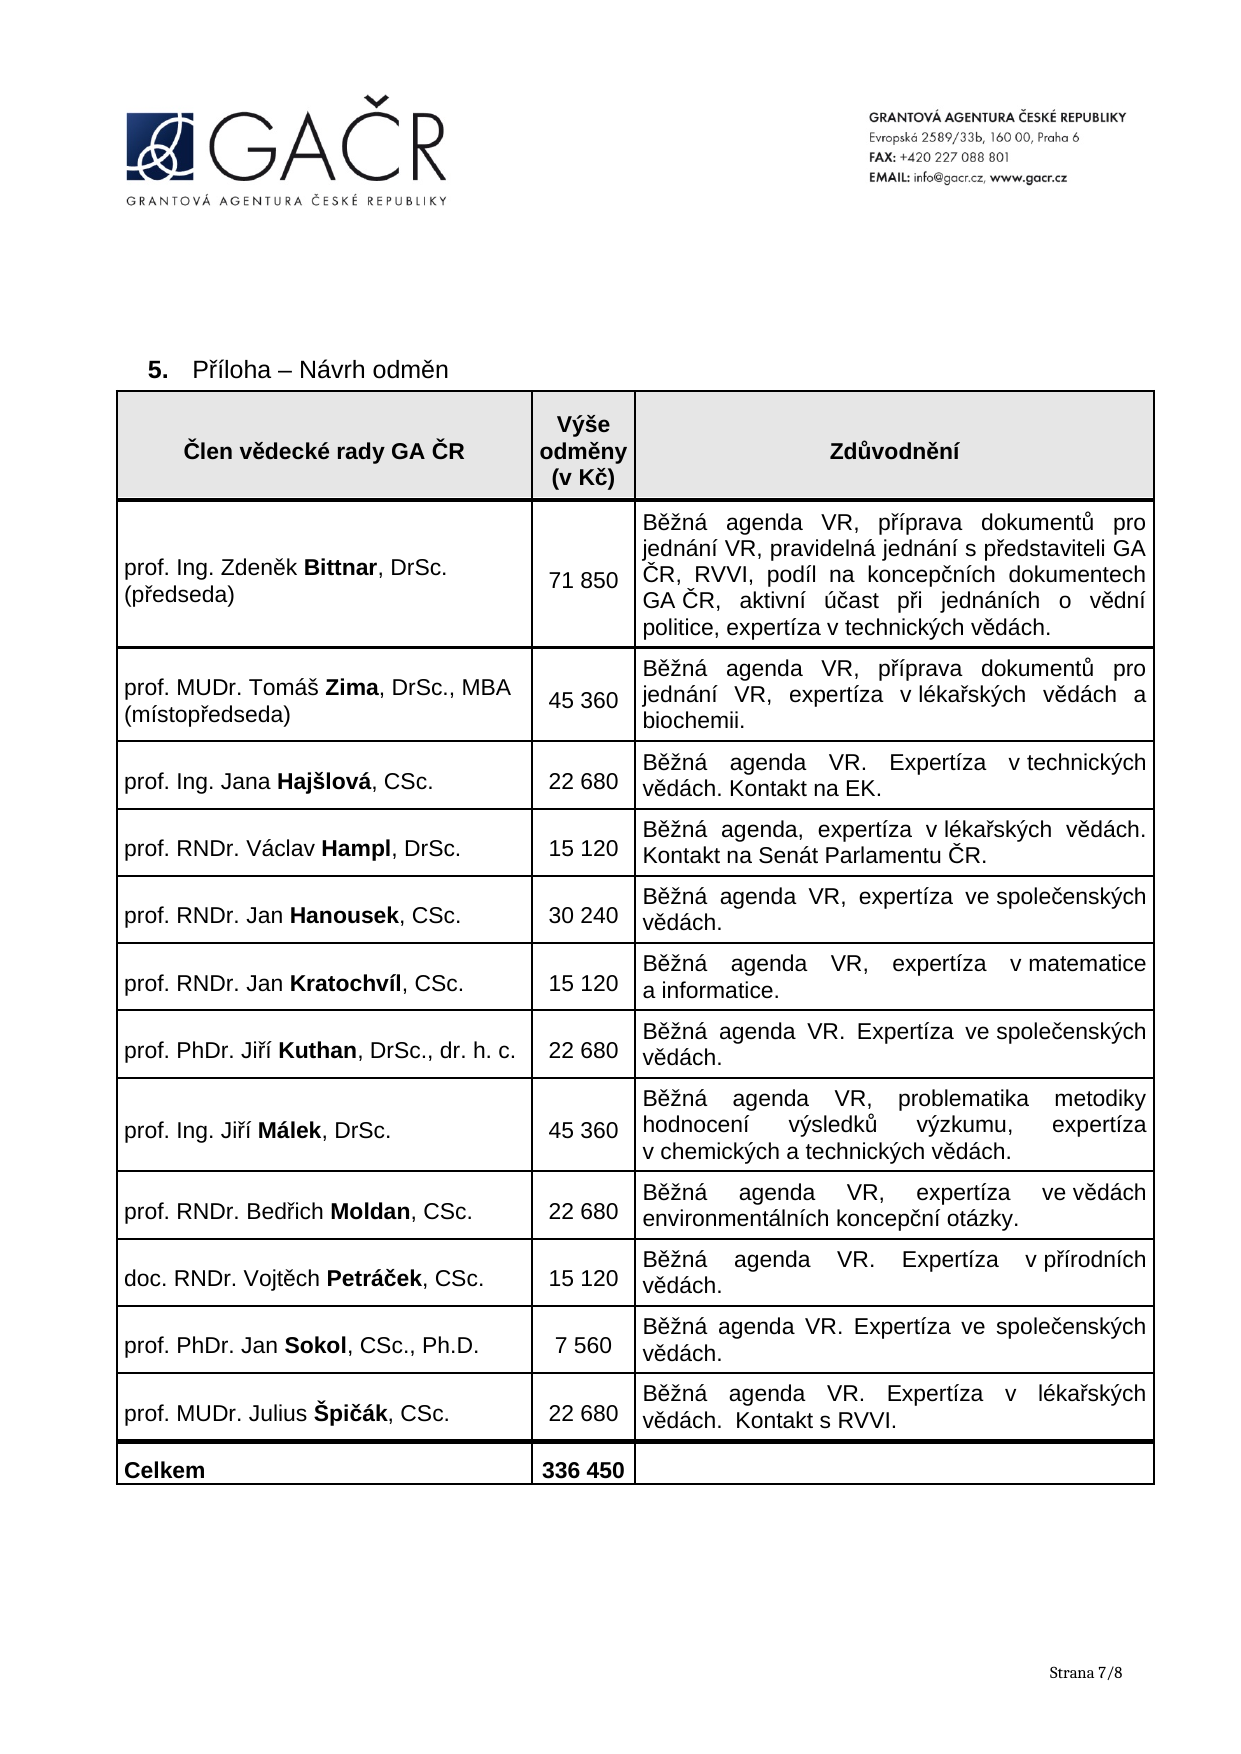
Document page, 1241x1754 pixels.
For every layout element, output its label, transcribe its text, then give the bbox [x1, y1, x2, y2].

table_cell 22 680 [533, 1374, 634, 1439]
table_cell 15 120 [533, 944, 634, 1009]
table_cell prof. MUDr. Julius Špičák, CSc. [118, 1374, 531, 1439]
table_cell 30 240 [533, 877, 634, 942]
table_cell prof. Ing. Jiří Málek, DrSc. [118, 1079, 531, 1170]
table_cell prof. MUDr. Tomáš Zima, DrSc., MBA (místopředseda) [118, 649, 531, 740]
table_cell 15 120 [533, 1240, 634, 1305]
table_cell 45 360 [533, 1079, 634, 1170]
table_cell 336 450 [533, 1444, 634, 1483]
table_cell 71 850 [533, 502, 634, 646]
table_cell prof. RNDr. Jan Kratochvíl, CSc. [118, 944, 531, 1009]
table_header Zdůvodnění [636, 392, 1153, 497]
table_cell Běžná agenda, expertíza v lékařských vědách. Kontakt na Senát Parlamentu ČR. [636, 810, 1153, 875]
table_cell 22 680 [533, 742, 634, 807]
table_cell Běžná agenda VR. Expertíza v přírodních vědách. [636, 1240, 1153, 1305]
table_header Člen vědecké rady GA ČR [118, 392, 531, 497]
table_cell Běžná agenda VR. Expertíza ve společenských vědách. [636, 1307, 1153, 1372]
table_cell Běžná agenda VR, problematika metodiky hodnocení výsledků výzkumu, expertíza v chemických a technických vědách. [636, 1079, 1153, 1170]
table_cell prof. Ing. Zdeněk Bittnar, DrSc. (předseda) [118, 502, 531, 646]
table_cell prof. Ing. Jana Hajšlová, CSc. [118, 742, 531, 807]
table_cell prof. RNDr. Bedřich Moldan, CSc. [118, 1172, 531, 1237]
table_cell Běžná agenda VR, expertíza ve vědách environmentálních koncepční otázky. [636, 1172, 1153, 1237]
table_cell Běžná agenda VR, expertíza ve společenských vědách. [636, 877, 1153, 942]
table_cell Běžná agenda VR. Expertíza ve společenských vědách. [636, 1011, 1153, 1077]
picture [126, 94, 1129, 233]
table_cell Běžná agenda VR, příprava dokumentů pro jednání VR, pravidelná jednání s představiteli GA ČR, RVVI, podíl na koncepčních dokumentech GA ČR, aktivní účast při jednáních o vědní politice, expertíza v technických vědách. [636, 502, 1153, 646]
table_cell Běžná agenda VR. Expertíza v lékařských vědách. Kontakt s RVVI. [636, 1374, 1153, 1439]
table_cell prof. RNDr. Jan Hanousek, CSc. [118, 877, 531, 942]
table_cell Celkem [118, 1444, 531, 1483]
table_cell 22 680 [533, 1011, 634, 1077]
table_header Výše odměny (v Kč) [533, 392, 634, 497]
table_cell doc. RNDr. Vojtěch Petráček, CSc. [118, 1240, 531, 1305]
table_cell Běžná agenda VR, expertíza v matematice a informatice. [636, 944, 1153, 1009]
table_cell 45 360 [533, 649, 634, 740]
subtitle Příloha – Návrh odměn [118, 355, 1122, 383]
table_cell 15 120 [533, 810, 634, 875]
table_cell prof. RNDr. Václav Hampl, DrSc. [118, 810, 531, 875]
table_cell 22 680 [533, 1172, 634, 1237]
table_cell Běžná agenda VR, příprava dokumentů pro jednání VR, expertíza v lékařských vědách a biochemii. [636, 649, 1153, 740]
table_cell Běžná agenda VR. Expertíza v technických vědách. Kontakt na EK. [636, 742, 1153, 807]
table_cell prof. PhDr. Jiří Kuthan, DrSc., dr. h. c. [118, 1011, 531, 1077]
table_cell [636, 1444, 1153, 1483]
table_cell prof. PhDr. Jan Sokol, CSc., Ph.D. [118, 1307, 531, 1372]
table_cell 7 560 [533, 1307, 634, 1372]
